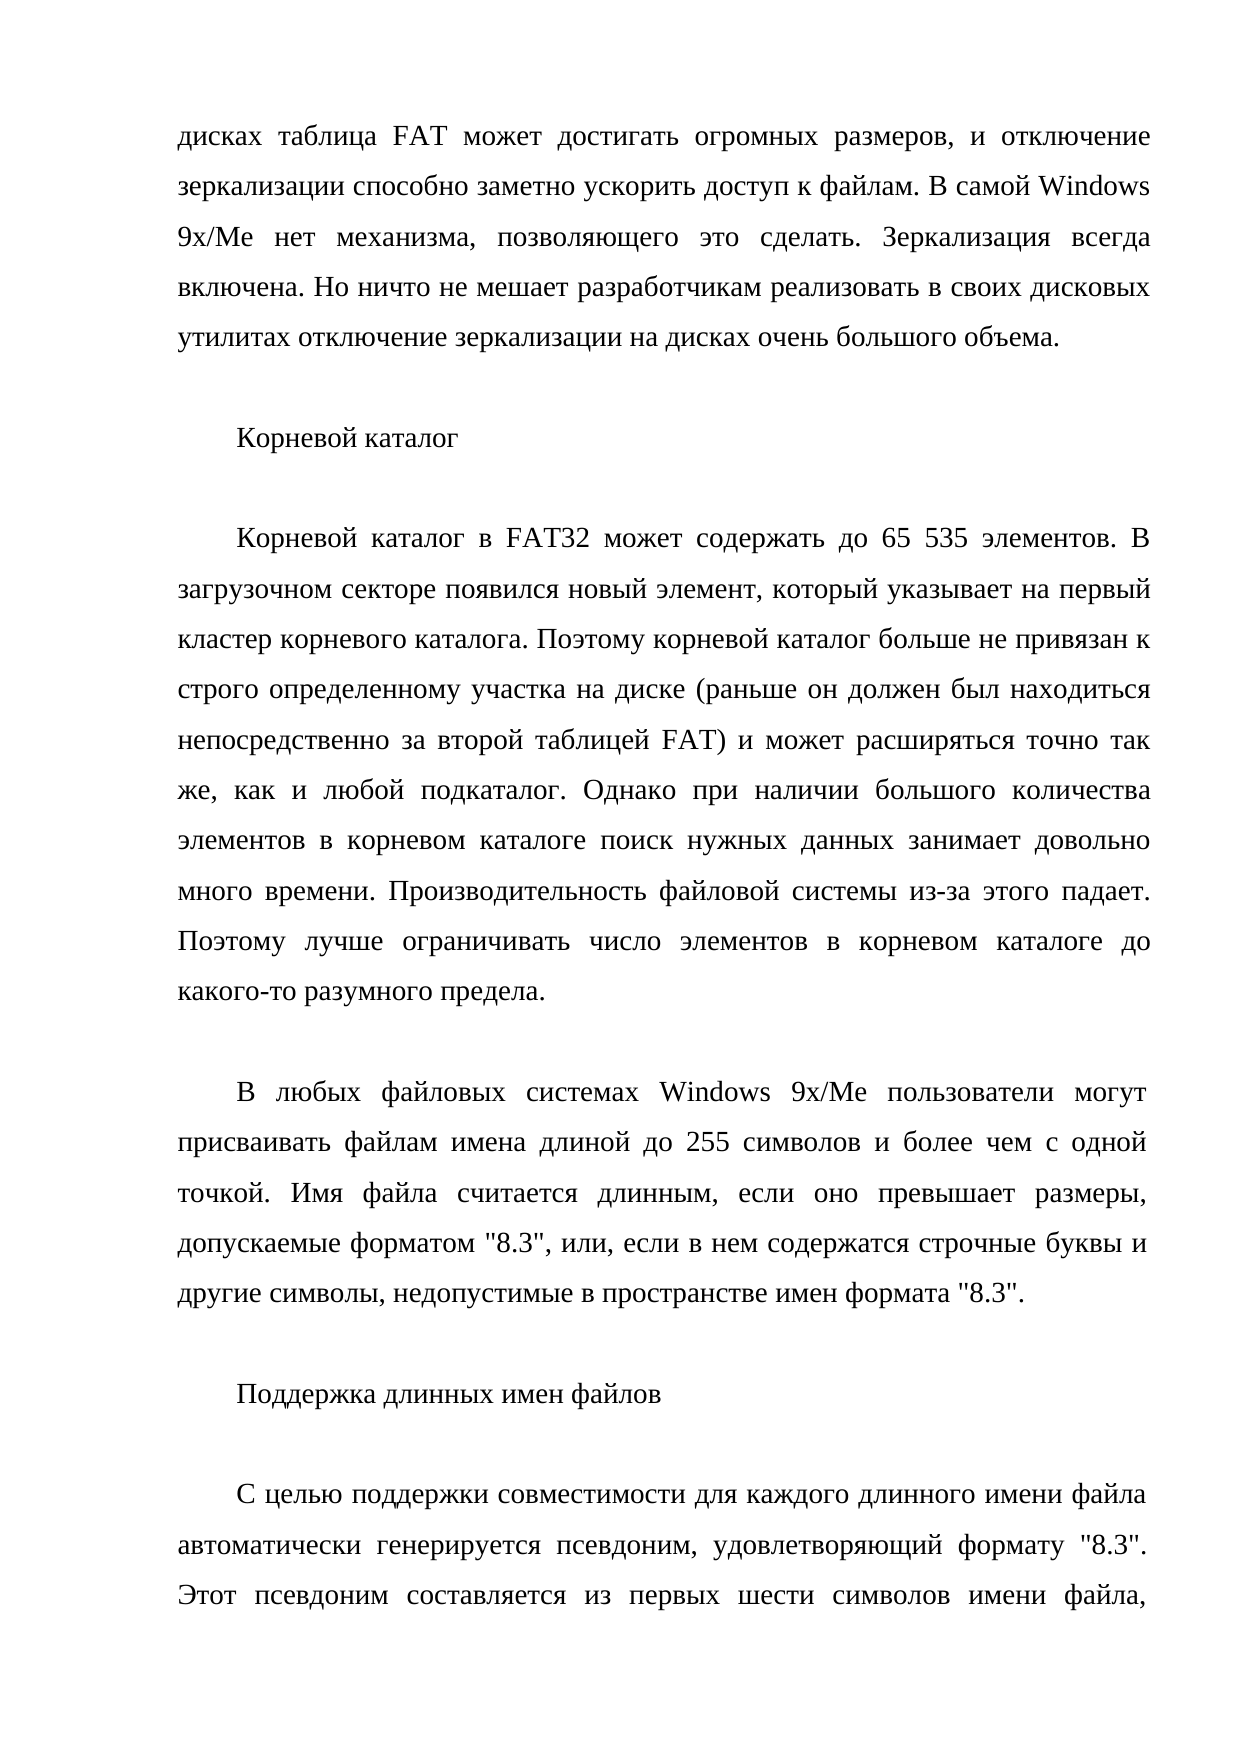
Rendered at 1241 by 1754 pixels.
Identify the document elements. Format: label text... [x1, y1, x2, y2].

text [177, 118, 1152, 353]
text Поддержка длинных имен файлов [177, 1376, 1152, 1409]
text Корневой каталог в FAT32 может содержать до 65 535 элементов. В загрузочном секторе появился новый элемент, который указывает на первый кластер корневого каталога. Поэтому корневой каталог больше не привязан к строго определенному участка на диске (раньше он должен был находиться непосредственно за второй таблицей FAT) и может расширяться точно так же, как и любой подкаталог. Однако при наличии большого количества элементов в корневом каталоге поиск нужных данных занимает довольно много времени. Производительность файловой системы из-за этого падает. Поэтому лучше ограничивать число элементов в корневом каталоге до какого-то разумного предела. [177, 521, 1152, 1007]
text Корневой каталог [177, 420, 1152, 453]
text В любых файловых системах Windows 9х/Me пользователи могут присваивать файлам имена длиной до 255 символов и более чем с одной точкой. Имя файла считается длинным, если оно превышает размеры, допускаемые форматом "8.3", или, если в нем содержатся строчные буквы и другие символы, недопустимые в пространстве имен формата "8.3". [177, 1074, 1147, 1309]
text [177, 1477, 1147, 1611]
